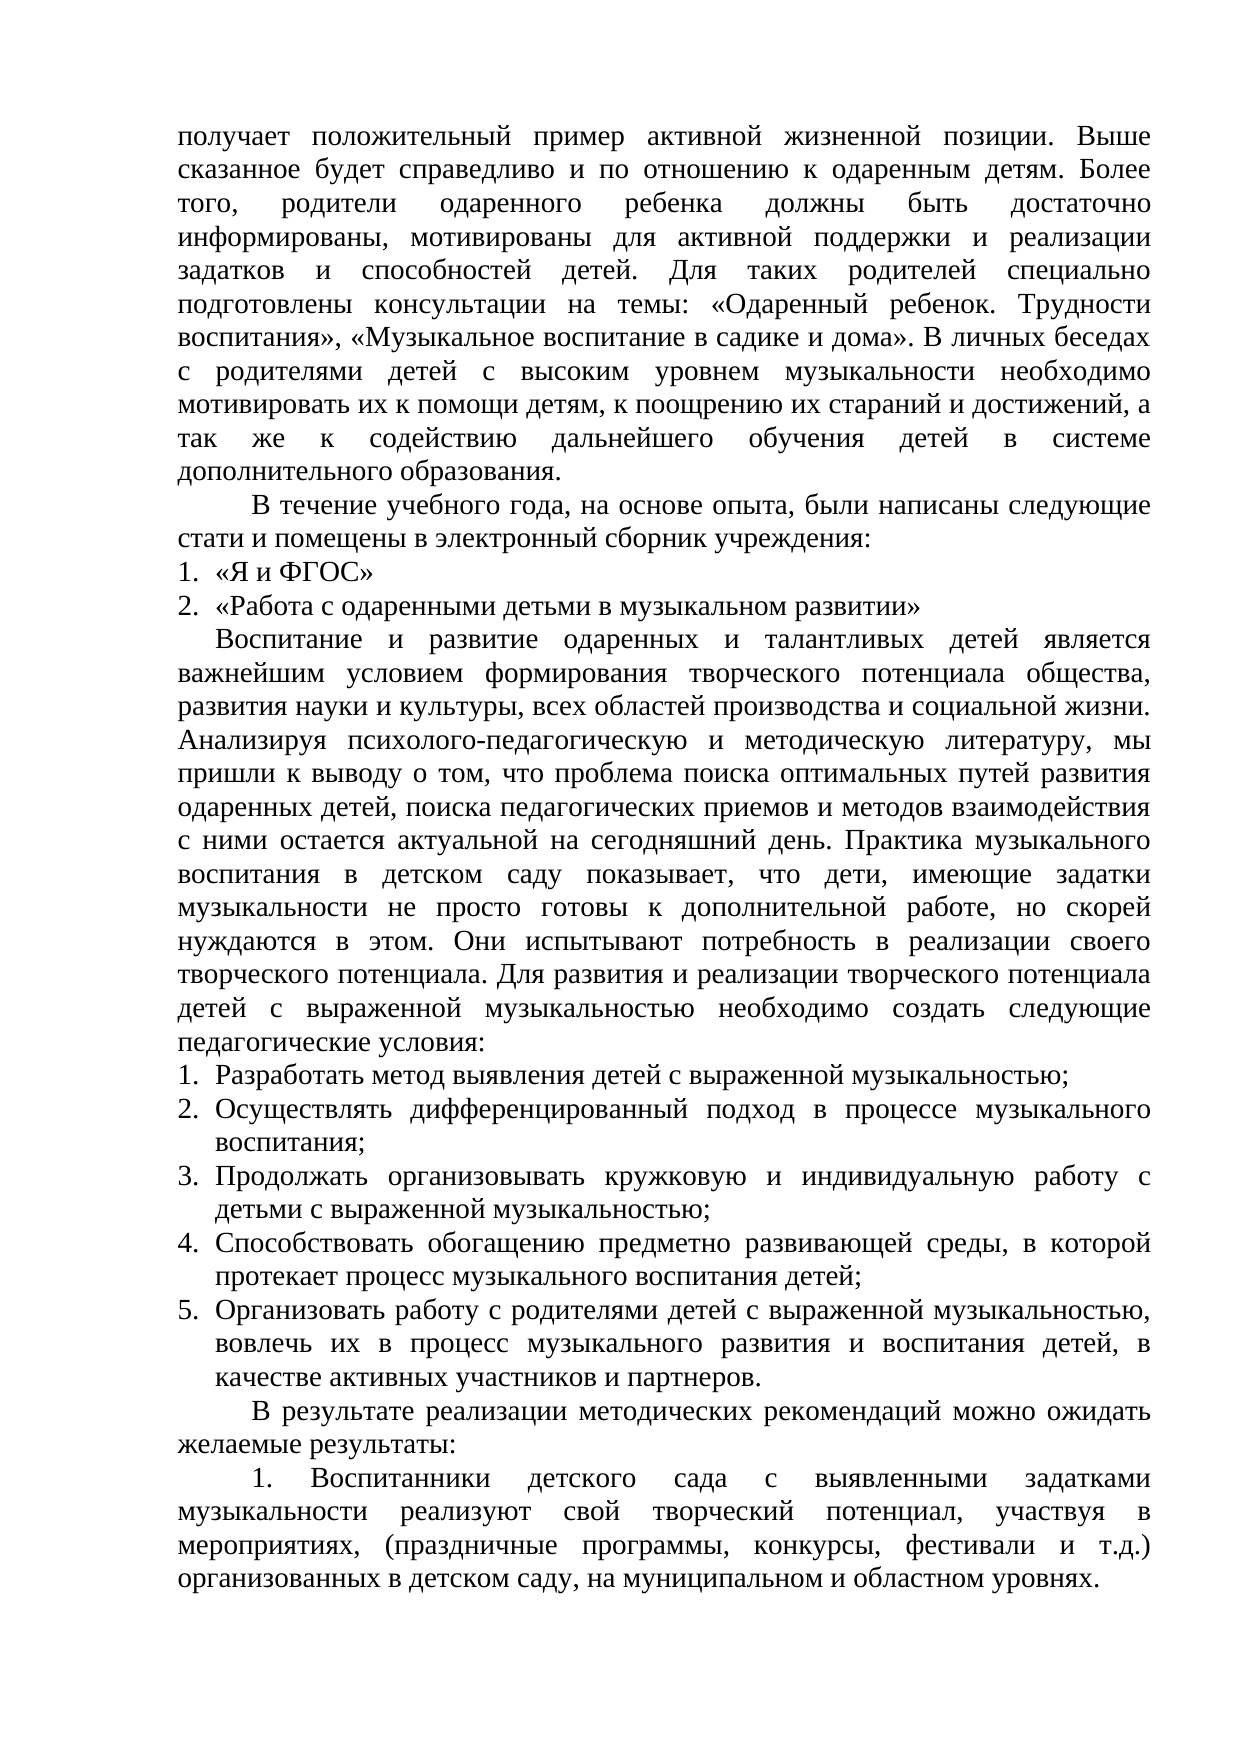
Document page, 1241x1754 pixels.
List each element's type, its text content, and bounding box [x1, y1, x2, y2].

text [177, 118, 1152, 487]
list Продолжать организовывать кружковую и индивидуальную работу с детьми с выраженной музыкальностью; [177, 1158, 1152, 1225]
list «Я и ФГОС» [177, 554, 1152, 588]
text В результате реализации методических рекомендаций можно ожидать желаемые результаты: [177, 1393, 1152, 1460]
list Организовать работу с родителями детей с выраженной музыкальностью, вовлечь их в процесс музыкального развития и воспитания детей, в качестве активных участников и партнеров. [177, 1292, 1152, 1393]
list «Работа с одаренными детьми в музыкальном развитии» [177, 588, 1152, 621]
text Воспитание и развитие одаренных и талантливых детей является важнейшим условием формирования творческого потенциала общества, развития науки и культуры, всех областей производства и социальной жизни. Анализируя психолого-педагогическую и методическую литературу, мы пришли к выводу о том, что проблема поиска оптимальных путей развития одаренных детей, поиска педагогических приемов и методов взаимодействия с ними остается актуальной на сегодняшний день. Практика музыкального воспитания в детском саду показывает, что дети, имеющие задатки музыкальности не просто готовы к дополнительной работе, но скорей нуждаются в этом. Они испытывают потребность в реализации своего творческого потенциала. Для развития и реализации творческого потенциала детей с выраженной музыкальностью необходимо создать следующие педагогические условия: [177, 621, 1152, 1057]
list Способствовать обогащению предметно развивающей среды, в которой протекает процесс музыкального воспитания детей; [177, 1225, 1152, 1292]
text 1. Воспитанники детского сада с выявленными задатками музыкальности реализуют свой творческий потенциал, участвуя в мероприятиях, (праздничные программы, конкурсы, фестивали и т.д.) организованных в детском саду, на муниципальном и областном уровнях. [177, 1460, 1152, 1594]
text В течение учебного года, на основе опыта, были написаны следующие стати и помещены в электронный сборник учреждения: [177, 487, 1152, 554]
list Осуществлять дифференцированный подход в процессе музыкального воспитания; [177, 1091, 1152, 1158]
list Разработать метод выявления детей с выраженной музыкальностью; [177, 1057, 1152, 1091]
